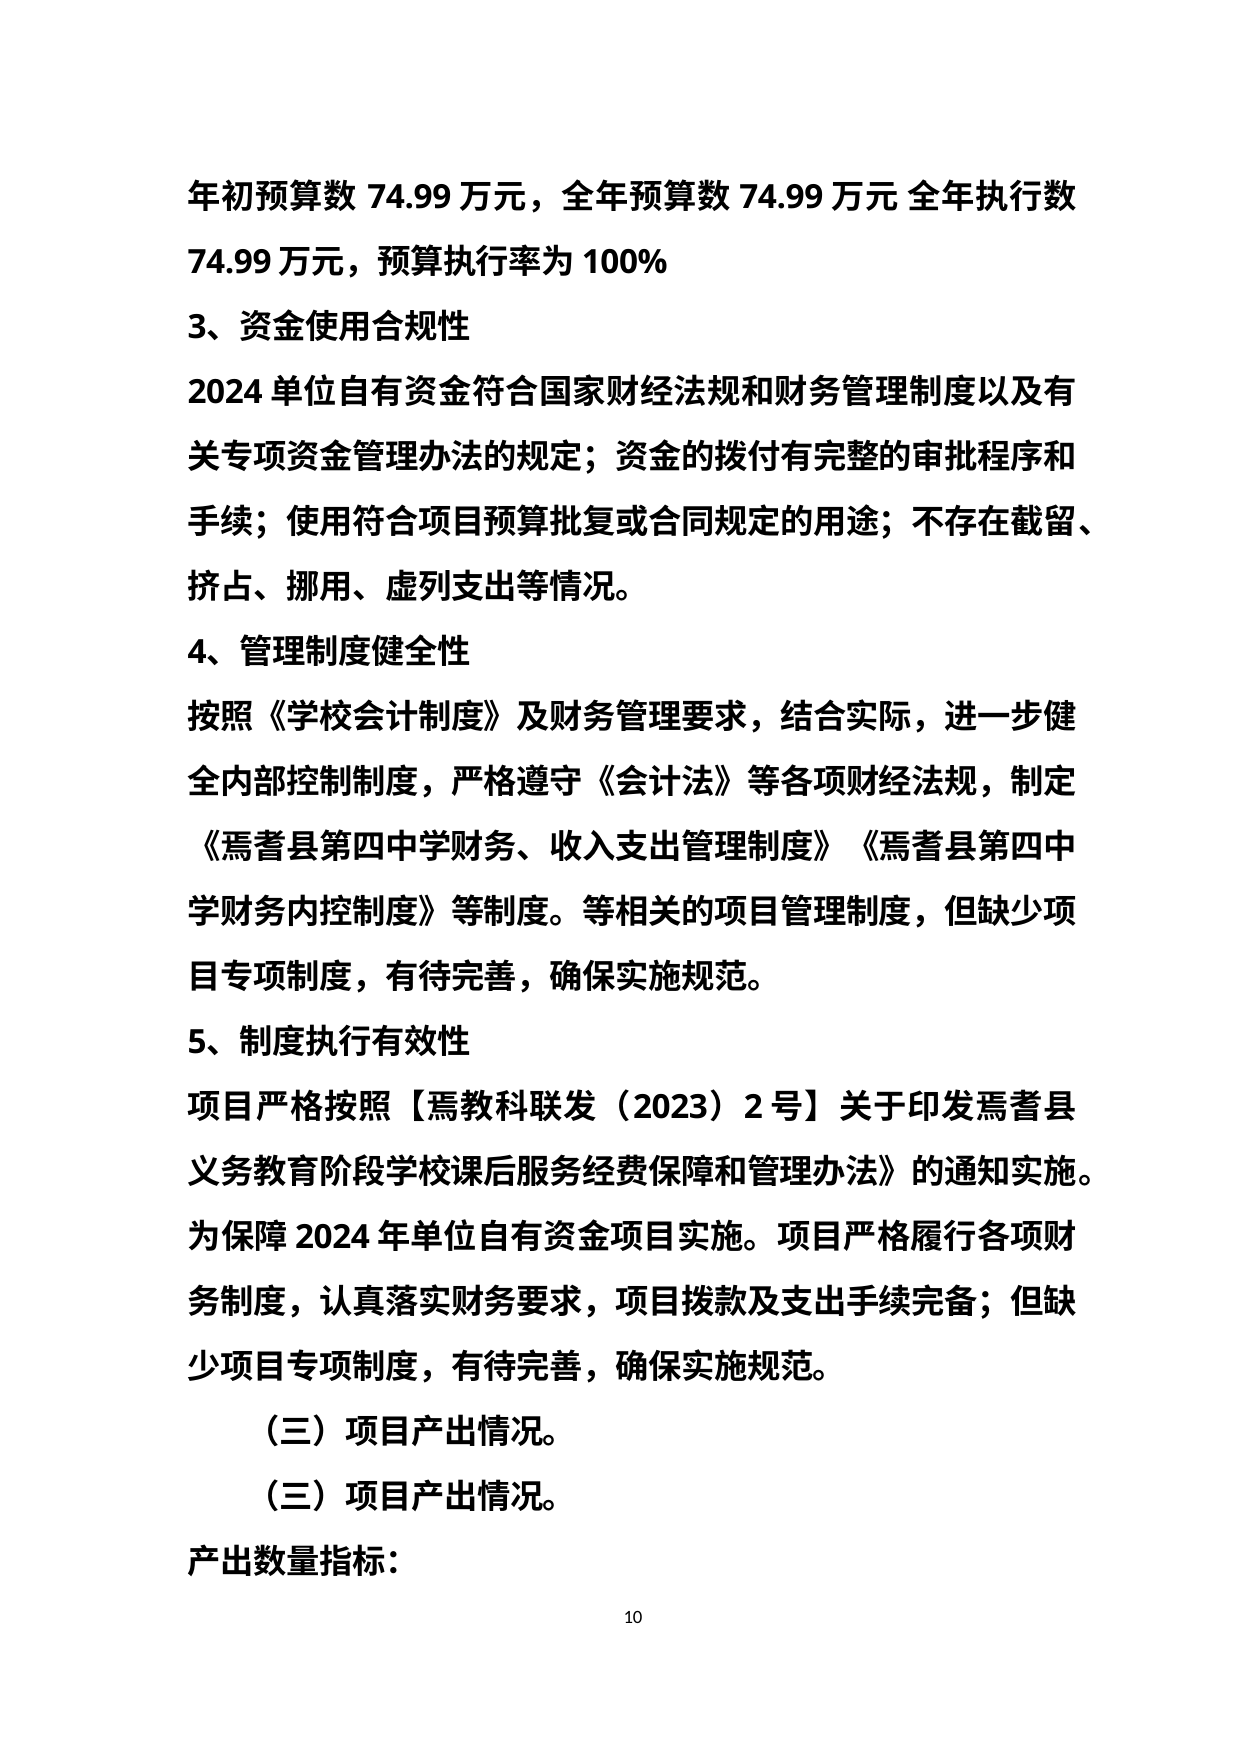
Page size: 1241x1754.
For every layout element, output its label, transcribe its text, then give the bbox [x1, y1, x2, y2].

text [187, 162, 1078, 1397]
text （三）项目产出情况。 [187, 1397, 1078, 1462]
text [187, 1462, 1078, 1592]
